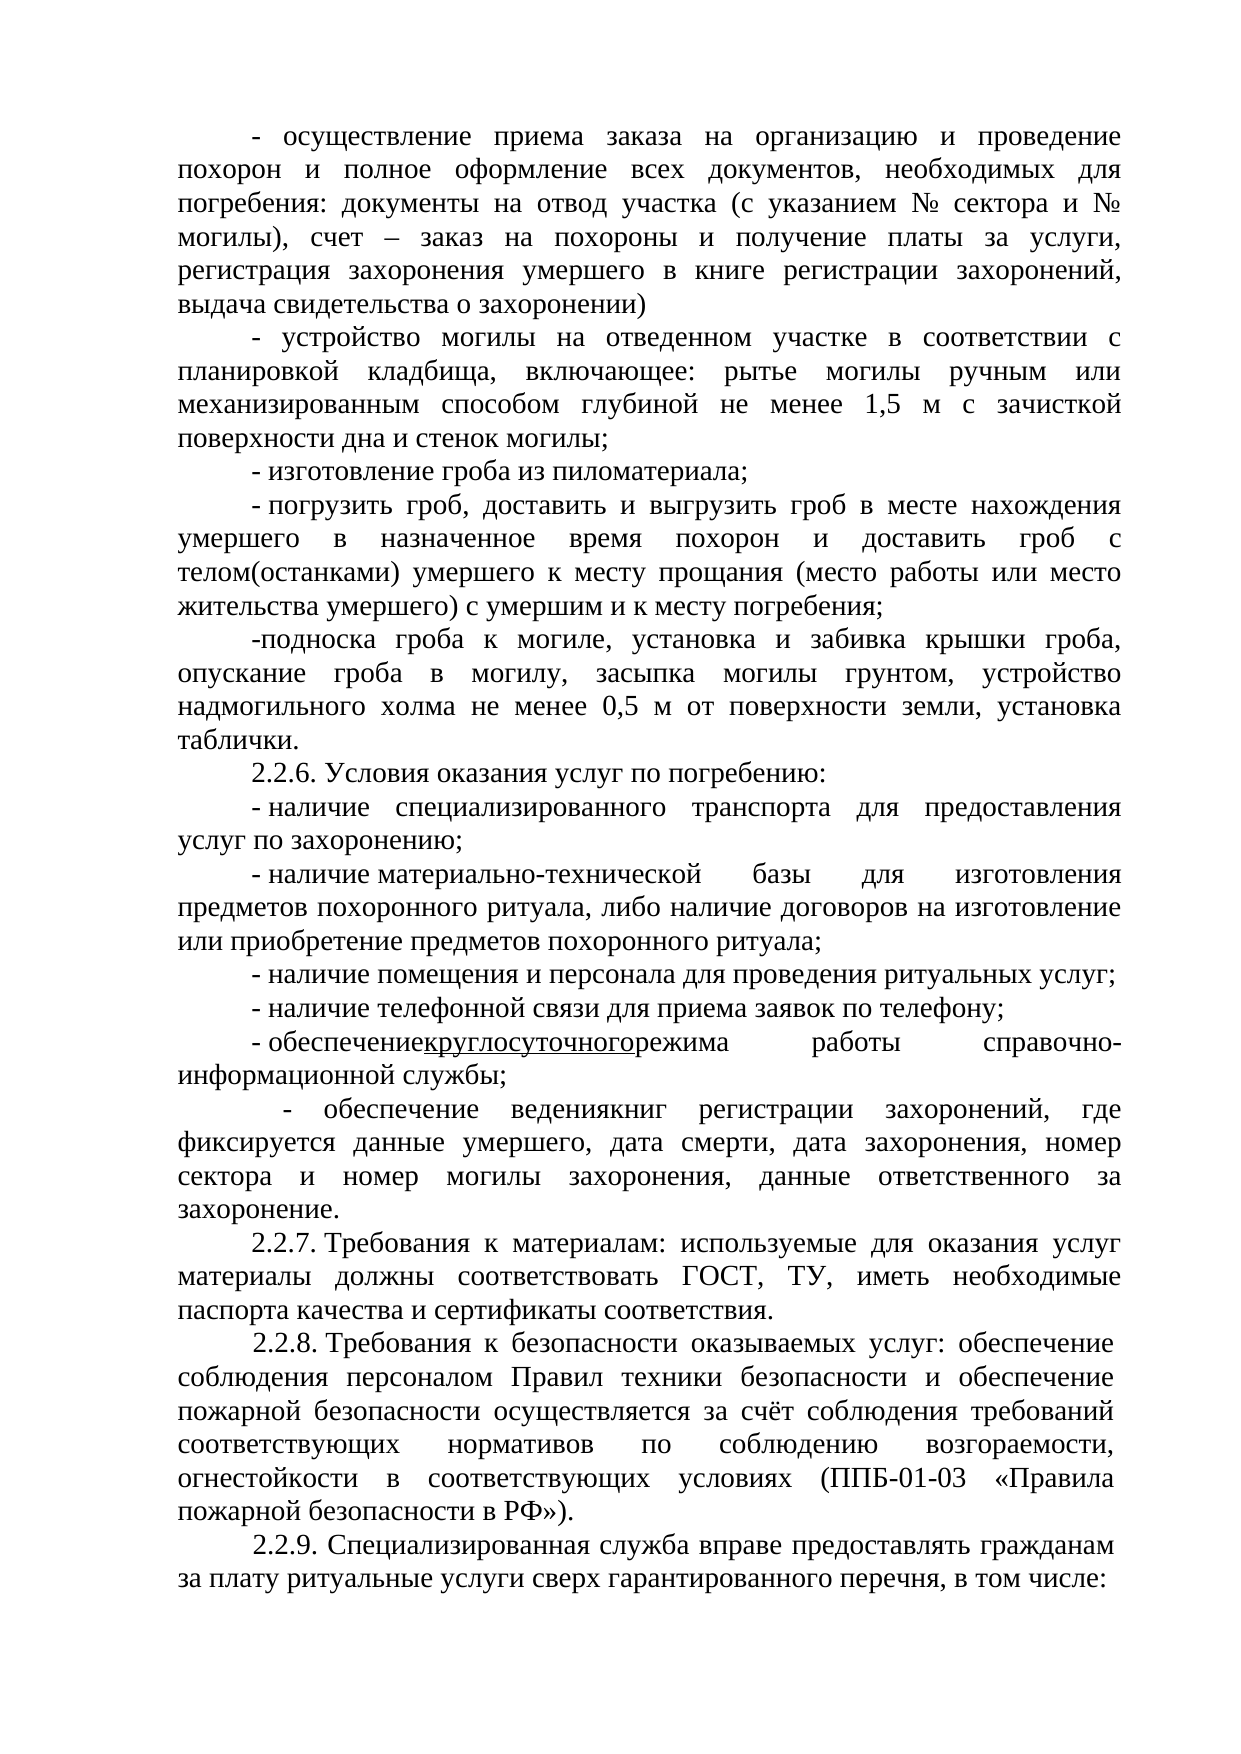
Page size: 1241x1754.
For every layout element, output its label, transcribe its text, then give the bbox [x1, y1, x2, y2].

text -подноска гроба к могиле, установка и забивка крышки гроба, опускание гроба в могилу, засыпка могилы грунтом, устройство надмогильного холма не менее 0,5 м от поверхности земли, установка таблички. [177, 621, 1122, 755]
text - наличие помещения и персонала для проведения ритуальных услуг; [177, 957, 1122, 990]
text 2.2.7. Требования к материалам: используемые для оказания услуг материалы должны соответствовать ГОСТ, ТУ, иметь необходимые паспорта качества и сертификаты соответствия. [177, 1225, 1122, 1326]
text - наличие материально-технической базы для изготовления предметов похоронного ритуала, либо наличие договоров на изготовление или приобретение предметов похоронного ритуала; [177, 856, 1122, 957]
text 2.2.9. Специализированная служба вправе предоставлять гражданам за плату ритуальные услуги сверх гарантированного перечня, в том числе: [177, 1527, 1115, 1594]
text 2.2.6. Условия оказания услуг по погребению: [177, 755, 1122, 789]
text - наличие специализированного транспорта для предоставления услуг по захоронению; [177, 789, 1122, 856]
text - погрузить гроб, доставить и выгрузить гроб в месте нахождения умершего в назначенное время похорон и доставить гроб с телом(останками) умершего к месту прощания (место работы или место жительства умершего) с умершим и к месту погребения; [177, 487, 1122, 621]
text 2.2.8. Требования к безопасности оказываемых услуг: обеспечение соблюдения персоналом Правил техники безопасности и обеспечение пожарной безопасности осуществляется за счёт соблюдения требований соответствующих нормативов по соблюдению возгораемости, огнестойкости в соответствующих условиях (ППБ-01-03 «Правила пожарной безопасности в РФ»). [177, 1326, 1115, 1527]
text - обеспечение ведениякниг регистрации захоронений, где фиксируется данные умершего, дата смерти, дата захоронения, номер сектора и номер могилы захоронения, данные ответственного за захоронение. [177, 1091, 1122, 1225]
text - наличие телефонной связи для приема заявок по телефону; [177, 990, 1122, 1024]
text - устройство могилы на отведенном участке в соответствии с планировкой кладбища, включающее: рытье могилы ручным или механизированным способом глубиной не менее 1,5 м с зачисткой поверхности дна и стенок могилы; [177, 319, 1122, 453]
text - обеспечениекруглосуточногорежима работы справочно-информационной службы; [177, 1024, 1122, 1091]
text - изготовление гроба из пиломатериала; [177, 453, 1122, 487]
text - осуществление приема заказа на организацию и проведение похорон и полное оформление всех документов, необходимых для погребения: документы на отвод участка (с указанием № сектора и № могилы), счет – заказ на похороны и получение платы за услуги, регистрация захоронения умершего в книге регистрации захоронений, выдача свидетельства о захоронении) [177, 118, 1122, 319]
